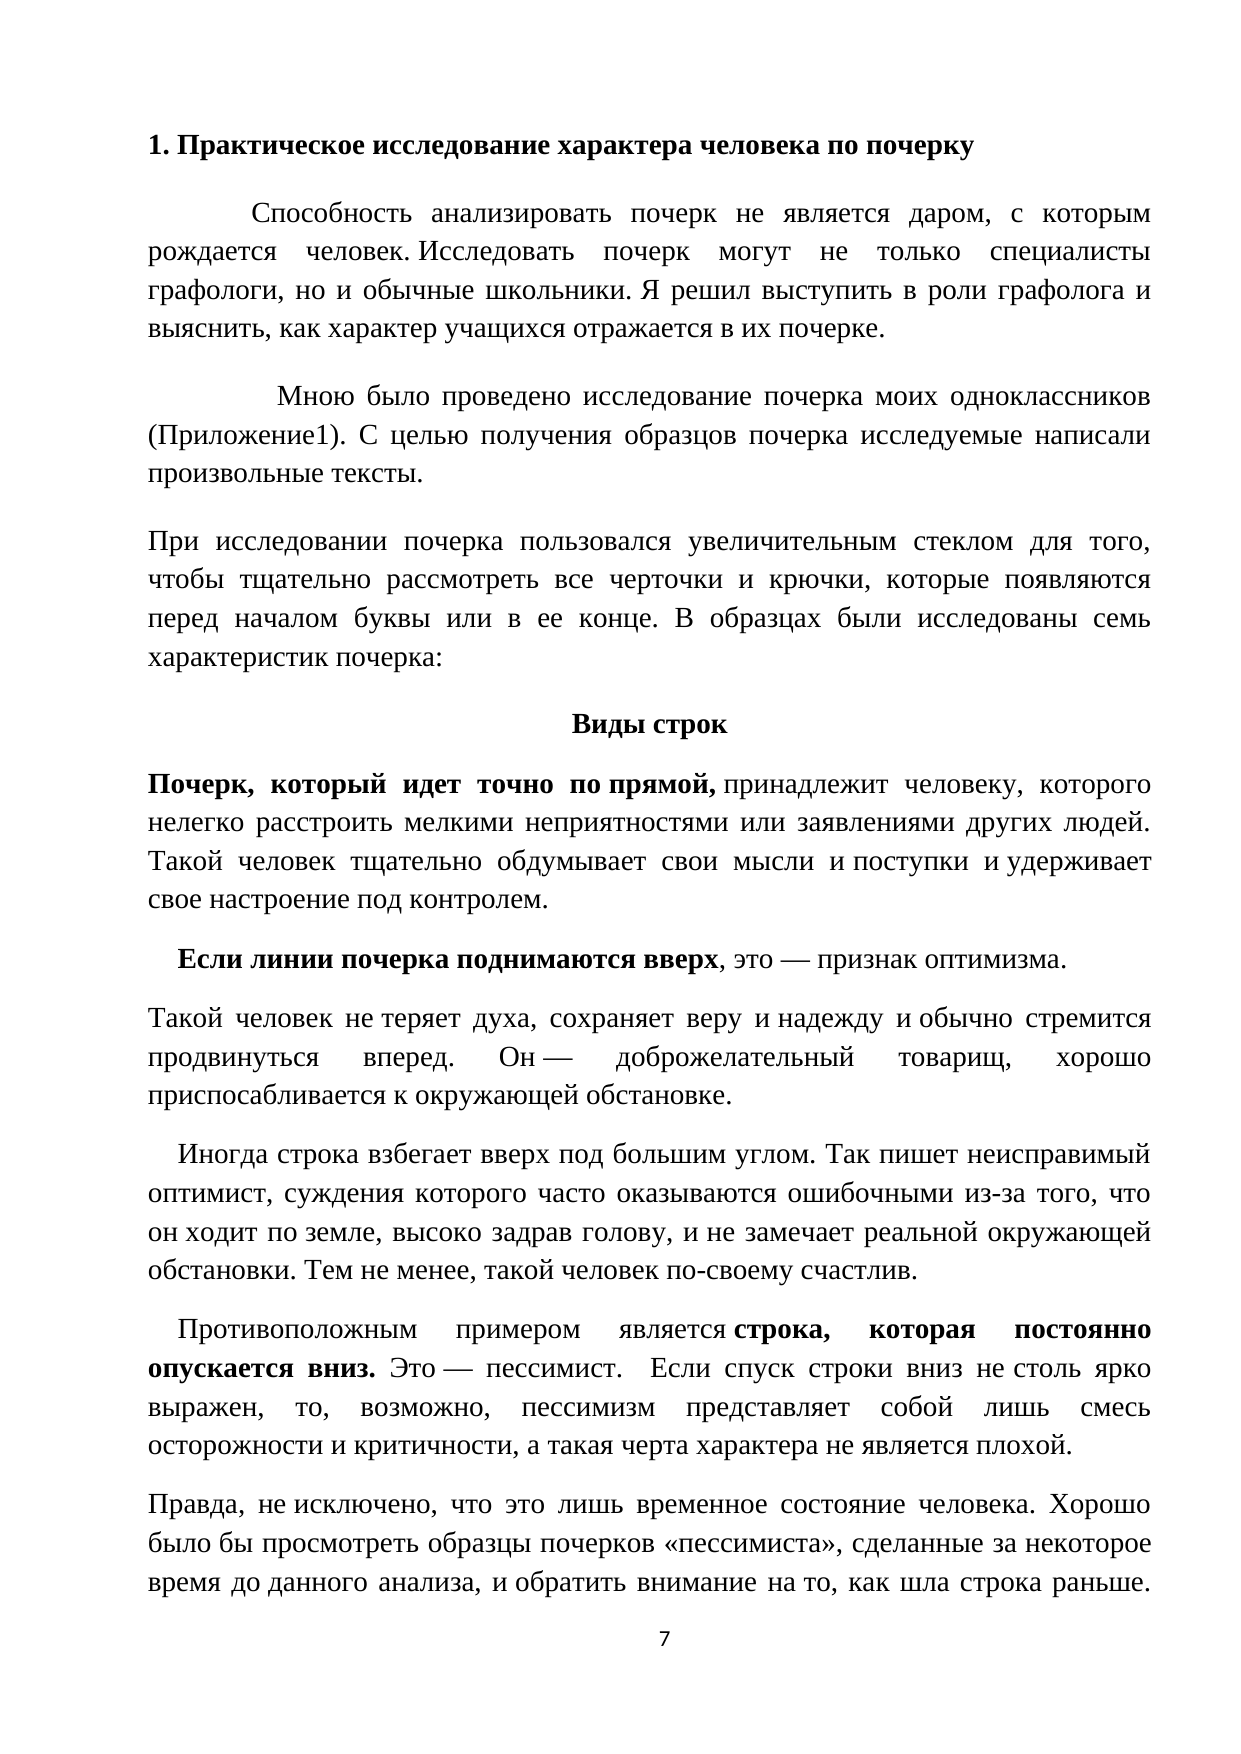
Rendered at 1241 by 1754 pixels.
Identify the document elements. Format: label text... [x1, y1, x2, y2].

text Такой человек не теряет духа, сохраняет веру и надежду и обычно стремится продвинуться вперед. Он — доброжелательный товарищ, хорошо приспосабливается к окружающей обстановке. [148, 1000, 1152, 1111]
text Противоположным примером является строка, которая постоянно опускается вниз. Это — пессимист. Если спуск строки вниз не столь ярко выражен, то, возможно, пессимизм представляет собой лишь смесь осторожности и критичности, а такая черта характера не является плохой. [148, 1312, 1152, 1461]
text Почерк, который идет точно по прямой, принадлежит человеку, которого нелегко расстроить мелкими неприятностями или заявлениями других людей. Такой человек тщательно обдумывает свои мысли и поступки и удерживает свое настроение под контролем. [148, 766, 1152, 915]
text 1. Практическое исследование характера человека по почерку [148, 127, 1152, 161]
text Способность анализировать почерк не является даром, с которым рождается человек. Исследовать почерк могут не только специалисты графологи, но и обычные школьники. Я решил выступить в роли графолога и выяснить, как характер учащихся отражается в их почерке. [148, 195, 1152, 344]
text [148, 1487, 1152, 1597]
text Мною было проведено исследование почерка моих одноклассников (Приложение1). С целью получения образцов почерка исследуемые написали произвольные тексты. [148, 378, 1152, 489]
text Если линии почерка поднимаются вверх, это — признак оптимизма. [148, 941, 1152, 974]
text При исследовании почерка пользовался увеличительным стеклом для того, чтобы тщательно рассмотреть все черточки и крючки, которые появляются перед началом буквы или в ее конце. В образцах были исследованы семь характеристик почерка: [148, 523, 1152, 672]
text Иногда строка взбегает вверх под большим углом. Так пишет неисправимый оптимист, суждения которого часто оказываются ошибочными из-за того, что он ходит по земле, высоко задрав голову, и не замечает реальной окружающей обстановки. Тем не менее, такой человек по-своему счастлив. [148, 1137, 1152, 1286]
text Виды строк [148, 706, 1152, 740]
